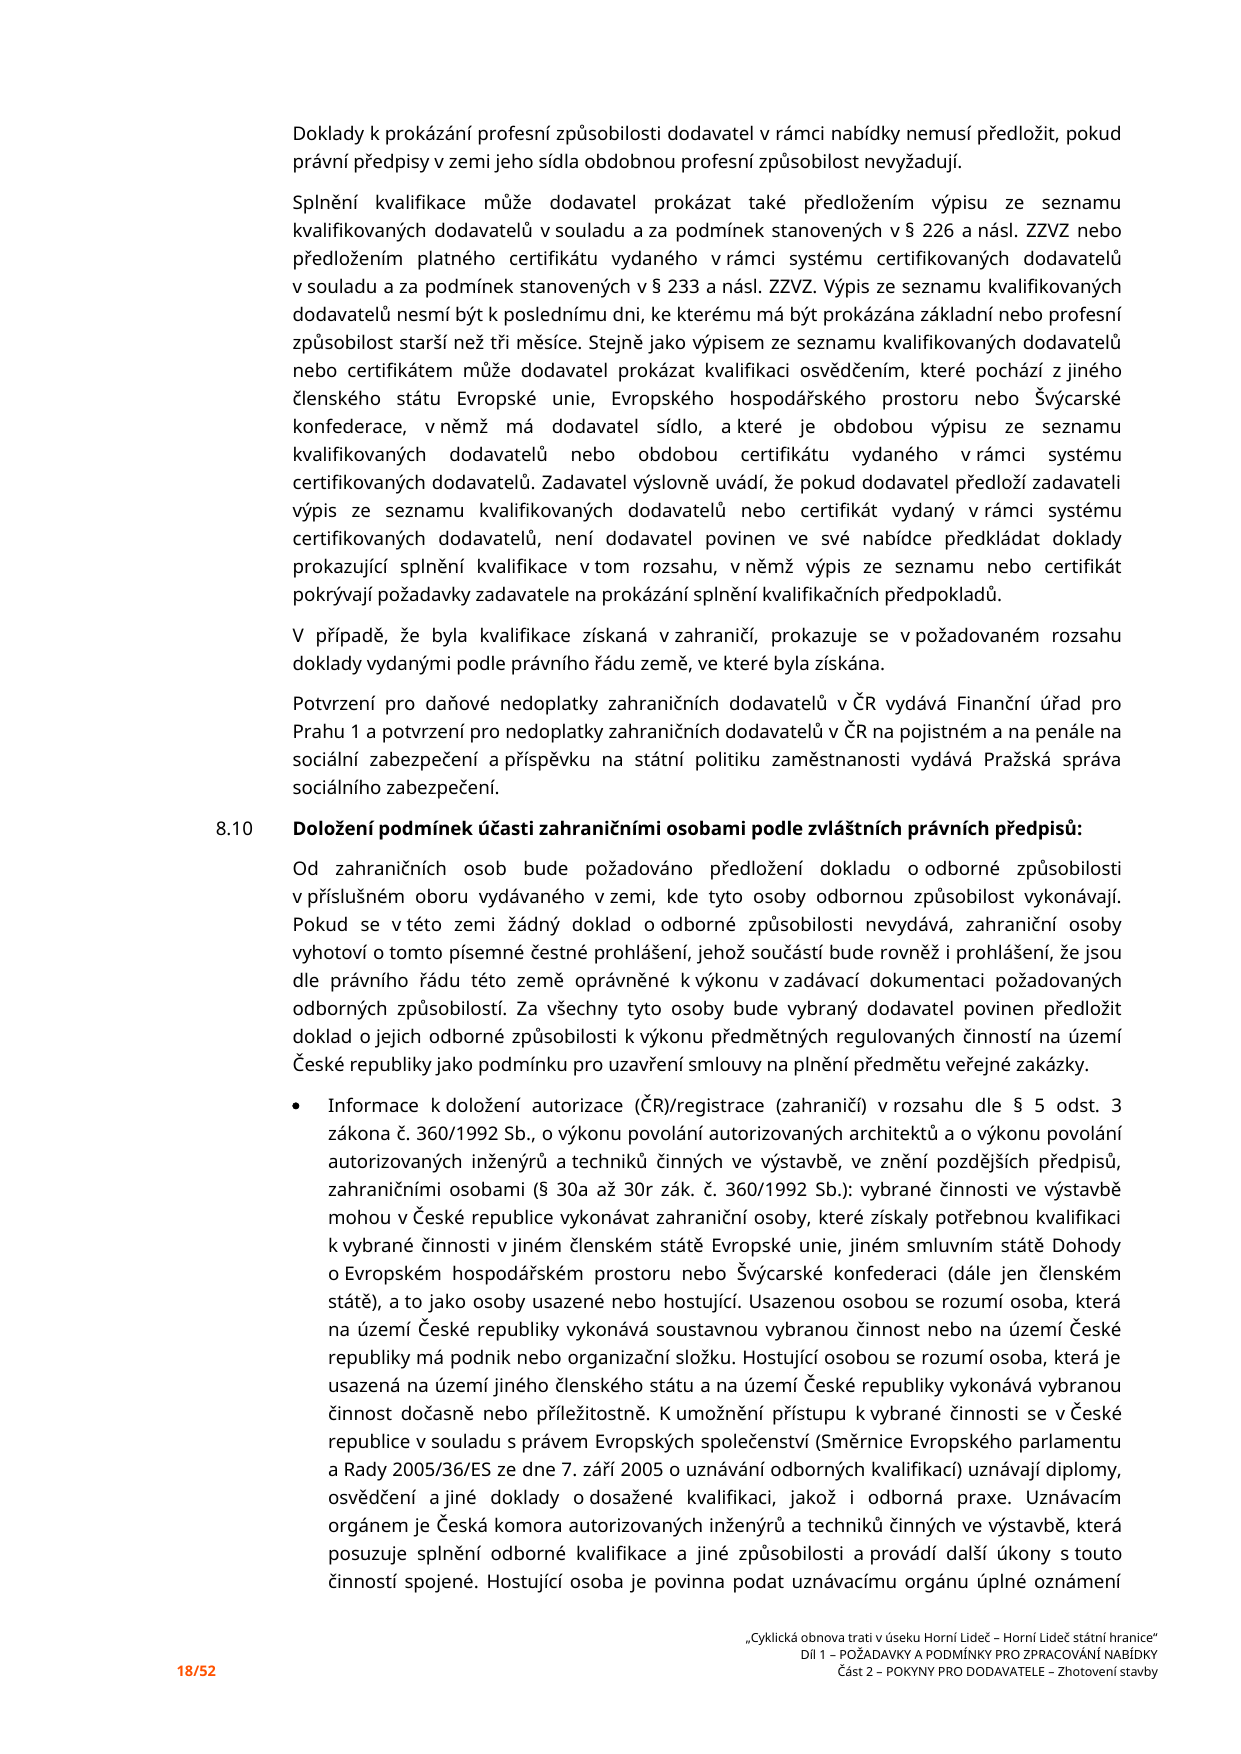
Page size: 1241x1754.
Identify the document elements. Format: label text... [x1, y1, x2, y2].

text V případě, že byla kvalifikace získaná v zahraničí, prokazuje se v požadovaném rozsahu doklady vydanými podle právního řádu země, ve které byla získána. [292, 622, 1122, 676]
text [292, 1092, 1122, 1594]
text Od zahraničních osob bude požadováno předložení dokladu o odborné způsobilosti v příslušném oboru vydávaného v zemi, kde tyto osoby odbornou způsobilost vykonávají. Pokud se v této zemi žádný doklad o odborné způsobilosti nevydává, zahraniční osoby vyhotoví o tomto písemné čestné prohlášení, jehož součástí bude rovněž i prohlášení, že jsou dle právního řádu této země oprávněné k výkonu v zadávací dokumentaci požadovaných odborných způsobilostí. Za všechny tyto osoby bude vybraný dodavatel povinen předložit doklad o jejich odborné způsobilosti k výkonu předmětných regulovaných činností na území České republiky jako podmínku pro uzavření smlouvy na plnění předmětu veřejné zakázky. [292, 856, 1122, 1077]
text Splnění kvalifikace může dodavatel prokázat také předložením výpisu ze seznamu kvalifikovaných dodavatelů v souladu a za podmínek stanovených v § 226 a násl. ZZVZ nebo předložením platného certifikátu vydaného v rámci systému certifikovaných dodavatelů v souladu a za podmínek stanovených v § 233 a násl. ZZVZ. Výpis ze seznamu kvalifikovaných dodavatelů nesmí být k poslednímu dni, ke kterému má být prokázána základní nebo profesní způsobilost starší než tři měsíce. Stejně jako výpisem ze seznamu kvalifikovaných dodavatelů nebo certifikátem může dodavatel prokázat kvalifikaci osvědčením, které pochází z jiného členského státu Evropské unie, Evropského hospodářského prostoru nebo Švýcarské konfederace, v němž má dodavatel sídlo, a které je obdobou výpisu ze seznamu kvalifikovaných dodavatelů nebo obdobou certifikátu vydaného v rámci systému certifikovaných dodavatelů. Zadavatel výslovně uvádí, že pokud dodavatel předloží zadavateli výpis ze seznamu kvalifikovaných dodavatelů nebo certifikát vydaný v rámci systému certifikovaných dodavatelů, není dodavatel povinen ve své nabídce předkládat doklady prokazující splnění kvalifikace v tom rozsahu, v němž výpis ze seznamu nebo certifikát pokrývají požadavky zadavatele na prokázání splnění kvalifikačních předpokladů. [292, 189, 1122, 607]
text Doklady k prokázání profesní způsobilosti dodavatel v rámci nabídky nemusí předložit, pokud právní předpisy v zemi jeho sídla obdobnou profesní způsobilost nevyžadují. [292, 121, 1122, 174]
text Potvrzení pro daňové nedoplatky zahraničních dodavatelů v ČR vydává Finanční úřad pro Prahu 1 a potvrzení pro nedoplatky zahraničních dodavatelů v ČR na pojistném a na penále na sociální zabezpečení a příspěvku na státní politiku zaměstnanosti vydává Pražská správa sociálního zabezpečení. [292, 691, 1122, 800]
text Doložení podmínek účasti zahraničními osobami podle zvláštních právních předpisů: [216, 815, 1122, 841]
